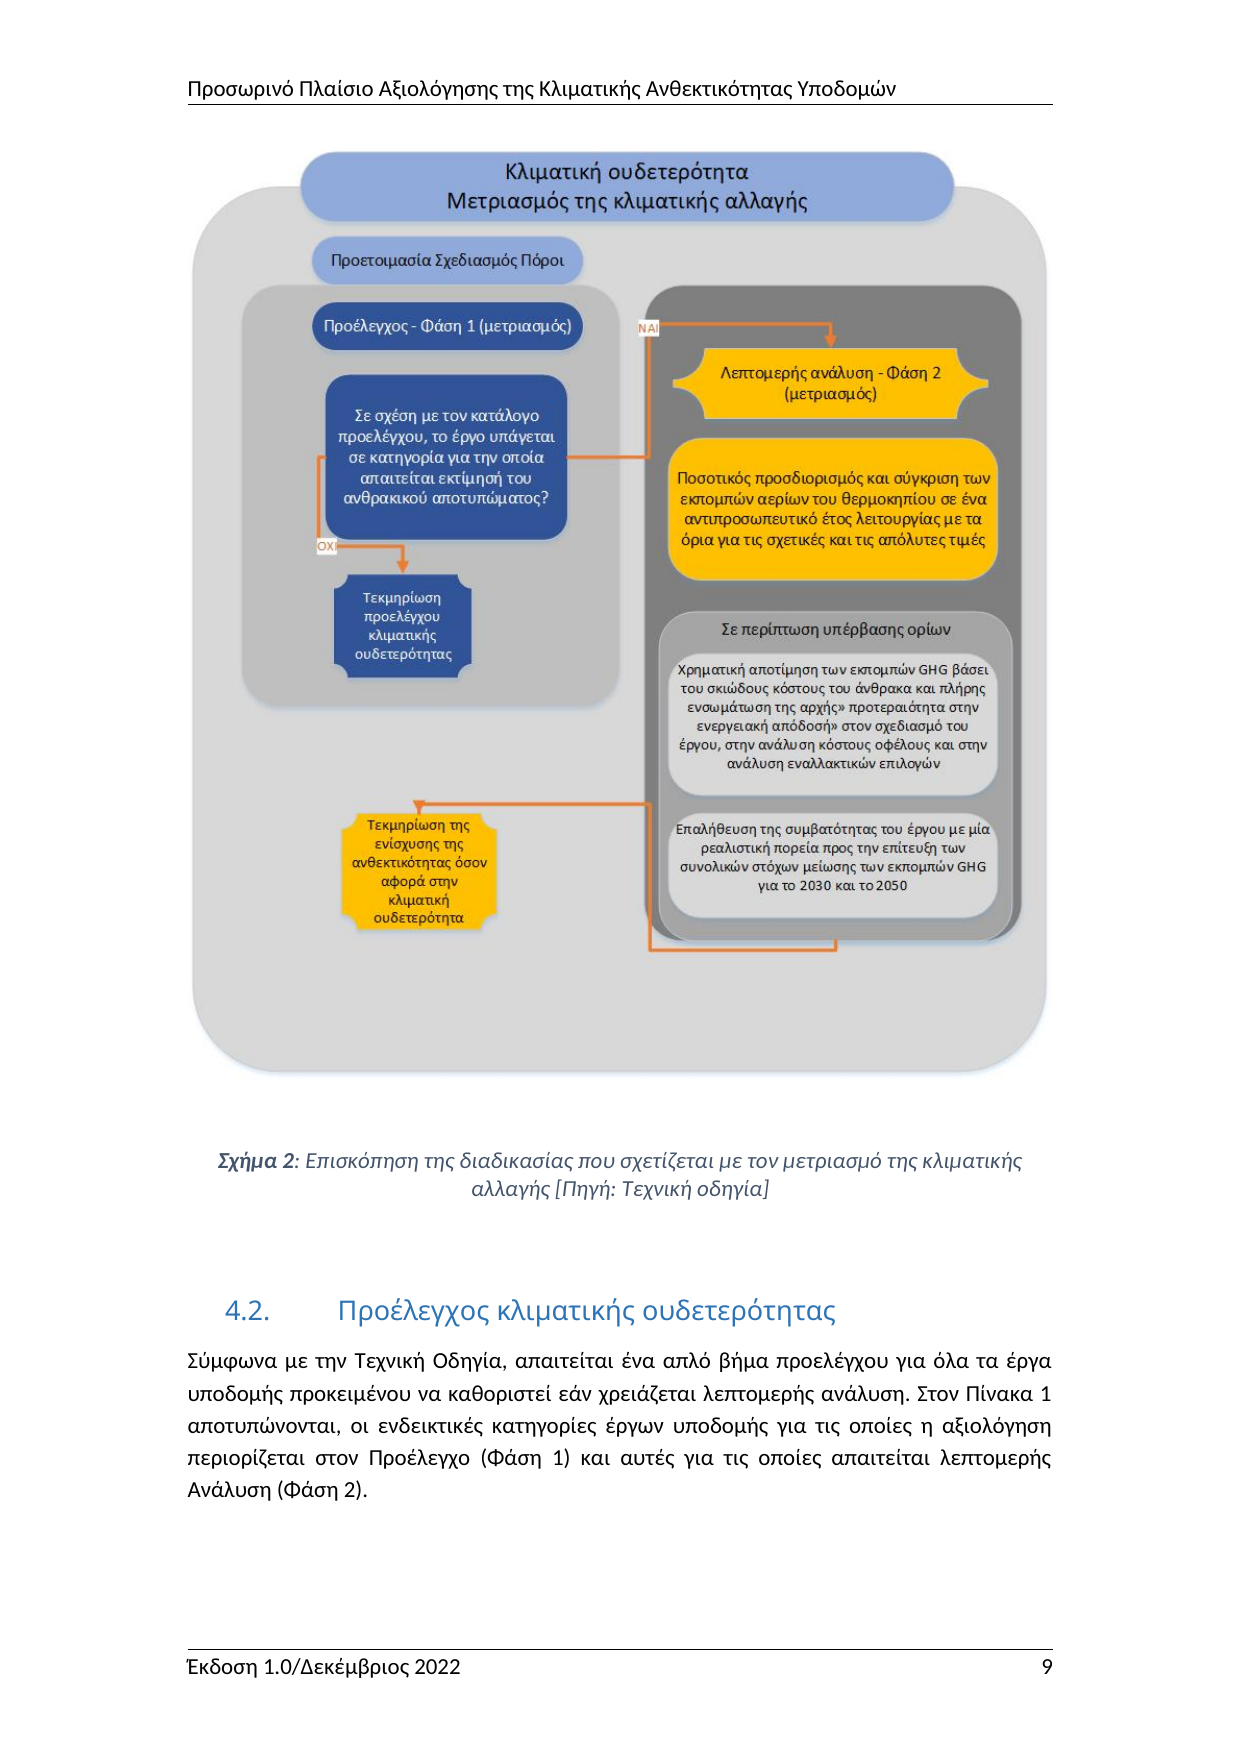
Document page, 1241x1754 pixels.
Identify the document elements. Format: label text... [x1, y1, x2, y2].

picture [187, 150, 1053, 1081]
text Σύμφωνα με την Τεχνική Οδηγία, απαιτείται ένα απλό βήμα προελέγχου για όλα τα έργα υποδομής προκειμένου να καθοριστεί εάν χρειάζεται λεπτομερής ανάλυση. Στον Πίνακα 1 αποτυπώνονται, οι ενδεικτικές κατηγορίες έργων υποδομής για τις οποίες η αξιολόγηση περιορίζεται στον Προέλεγχο (Φάση 1) και αυτές για τις οποίες απαιτείται λεπτομερής Ανάλυση (Φάση 2). [187, 1347, 1053, 1503]
subtitle Προέλεγχος κλιματικής ουδετερότητας [225, 1292, 1053, 1328]
text Σχήμα 2: Επισκόπηση της διαδικασίας που σχετίζεται με τον μετριασμό της κλιματικής αλλαγής [Πηγή: Τεχνική οδηγία] [187, 1146, 1053, 1202]
